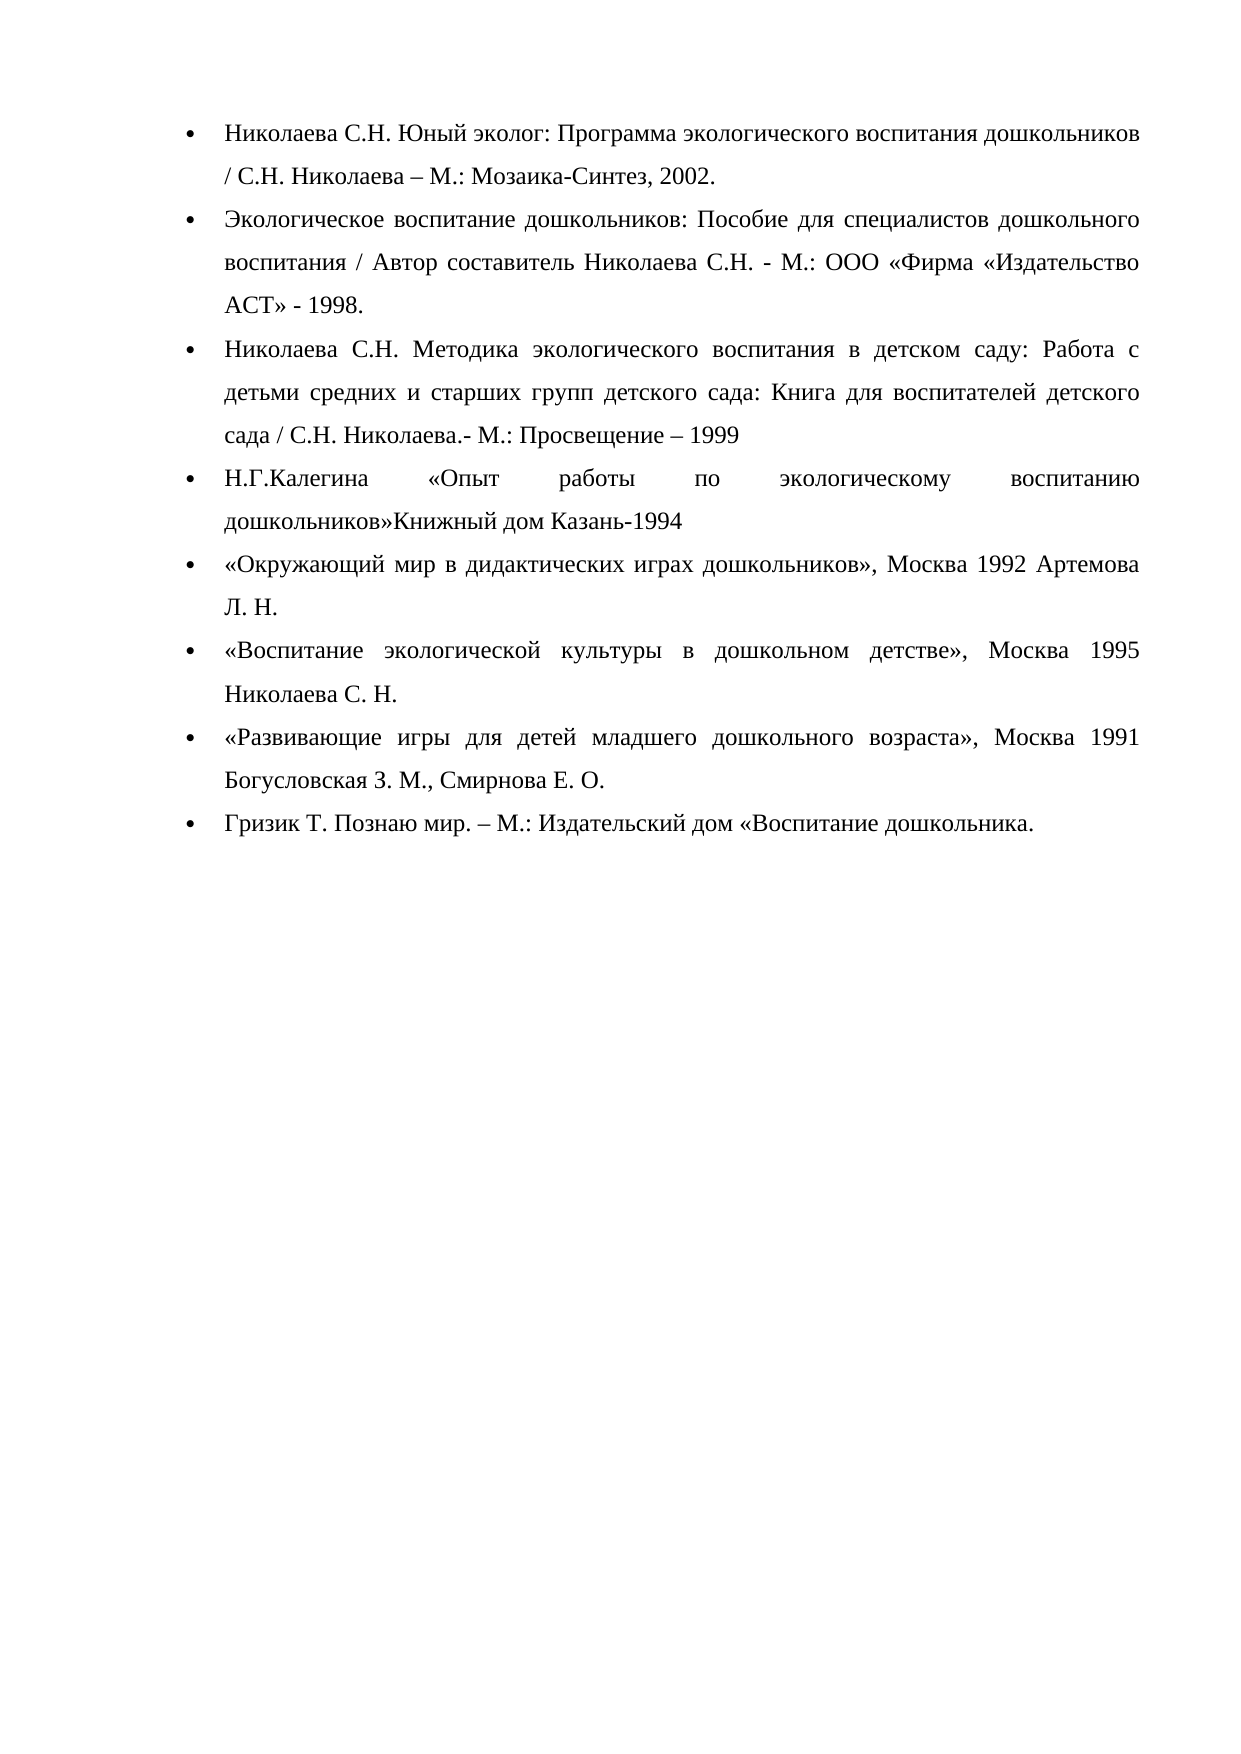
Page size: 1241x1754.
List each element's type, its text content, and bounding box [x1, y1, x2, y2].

list «Воспитание экологической культуры в дошкольном детстве», Москва 1995 Николаева С. Н. [187, 636, 1141, 707]
list «Окружающий мир в дидактических играх дошкольников», Москва 1992 Артемова Л. Н. [187, 549, 1141, 621]
list Экологическое воспитание дошкольников: Пособие для специалистов дошкольного воспитания / Автор составитель Николаева С.Н. - М.: ООО «Фирма «Издательство АСТ» - 1998. [187, 204, 1141, 319]
list Н.Г.Калегина «Опыт работы по экологическому воспитанию дошкольников»Книжный дом Казань-1994 [187, 463, 1141, 535]
list Гризик Т. Познаю мир. – М.: Издательский дом «Воспитание дошкольника. [187, 808, 1141, 837]
list «Развивающие игры для детей младшего дошкольного возраста», Москва 1991 Богусловская З. М., Смирнова Е. О. [187, 722, 1141, 794]
list Николаева С.Н. Методика экологического воспитания в детском саду: Работа с детьми средних и старших групп детского сада: Книга для воспитателей детского сада / С.Н. Николаева.- М.: Просвещение – 1999 [187, 334, 1141, 449]
list Николаева С.Н. Юный эколог: Программа экологического воспитания дошкольников / С.Н. Николаева – М.: Мозаика-Синтез, 2002. [187, 118, 1141, 190]
